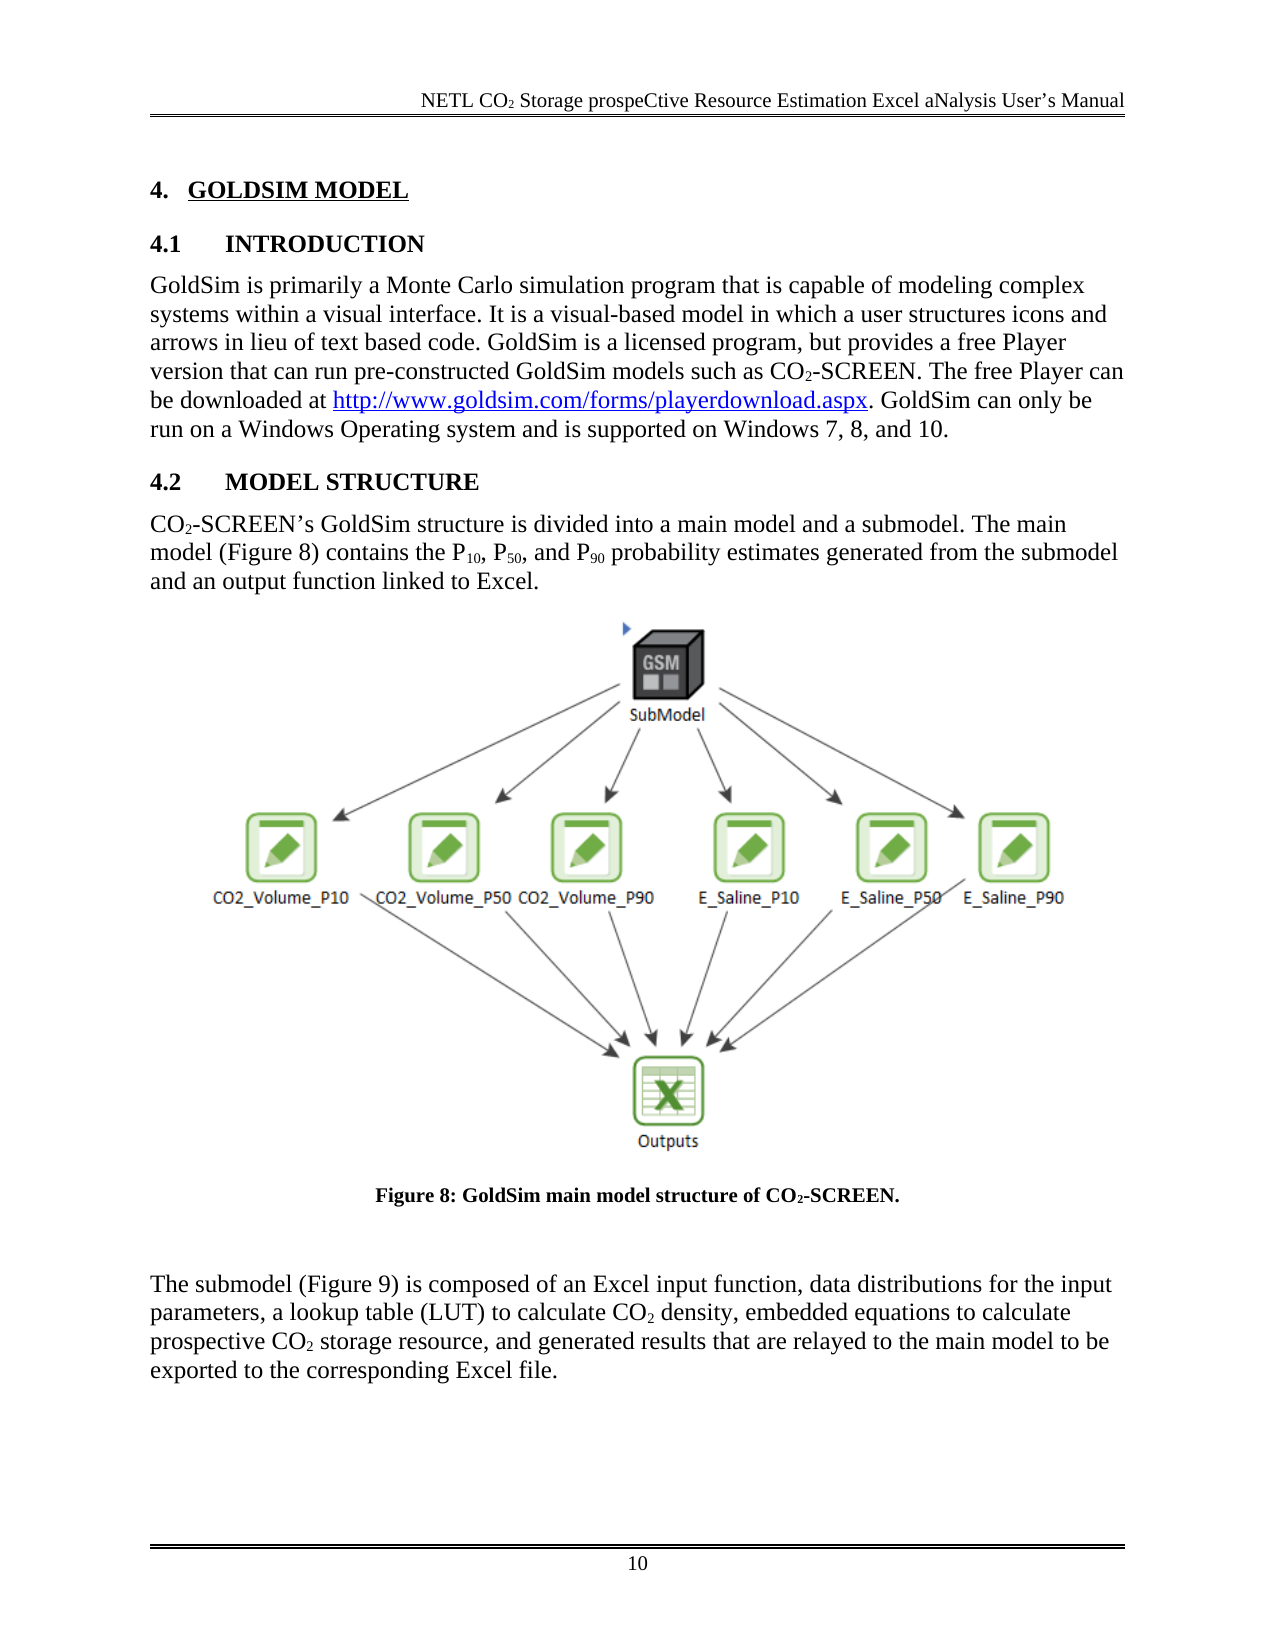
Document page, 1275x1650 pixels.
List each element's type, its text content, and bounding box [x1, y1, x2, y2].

text CO2-SCREEN’s GoldSim structure is divided into a main model and a submodel. The main model (Figure 8) contains the P10, P50, and P90 probability estimates generated from the submodel and an output function linked to Excel. [150, 509, 1125, 595]
text Figure 8: GoldSim main model structure of CO2-SCREEN. [225, 1182, 1050, 1207]
picture [199, 607, 1076, 1171]
subtitle Model Structure [150, 467, 1125, 496]
subtitle GoldSim Model [150, 175, 1125, 204]
subtitle Introduction [150, 229, 1125, 257]
text The submodel (Figure 9) is composed of an Excel input function, data distributions for the input parameters, a lookup table (LUT) to calculate CO2 density, embedded equations to calculate prospective CO2 storage resource, and generated results that are relayed to the main model to be exported to the corresponding Excel file. [150, 1269, 1125, 1384]
text GoldSim is primarily a Monte Carlo simulation program that is capable of modeling complex systems within a visual interface. It is a visual-based model in which a user structures icons and arrows in lieu of text based code. GoldSim is a licensed program, but provides a free Player version that can run pre-constructed GoldSim models such as CO2-SCREEN. The free Player can be downloaded at http://www.goldsim.com/forms/playerdownload.aspx. GoldSim can only be run on a Windows Operating system and is supported on Windows 7, 8, and 10. [150, 270, 1125, 442]
